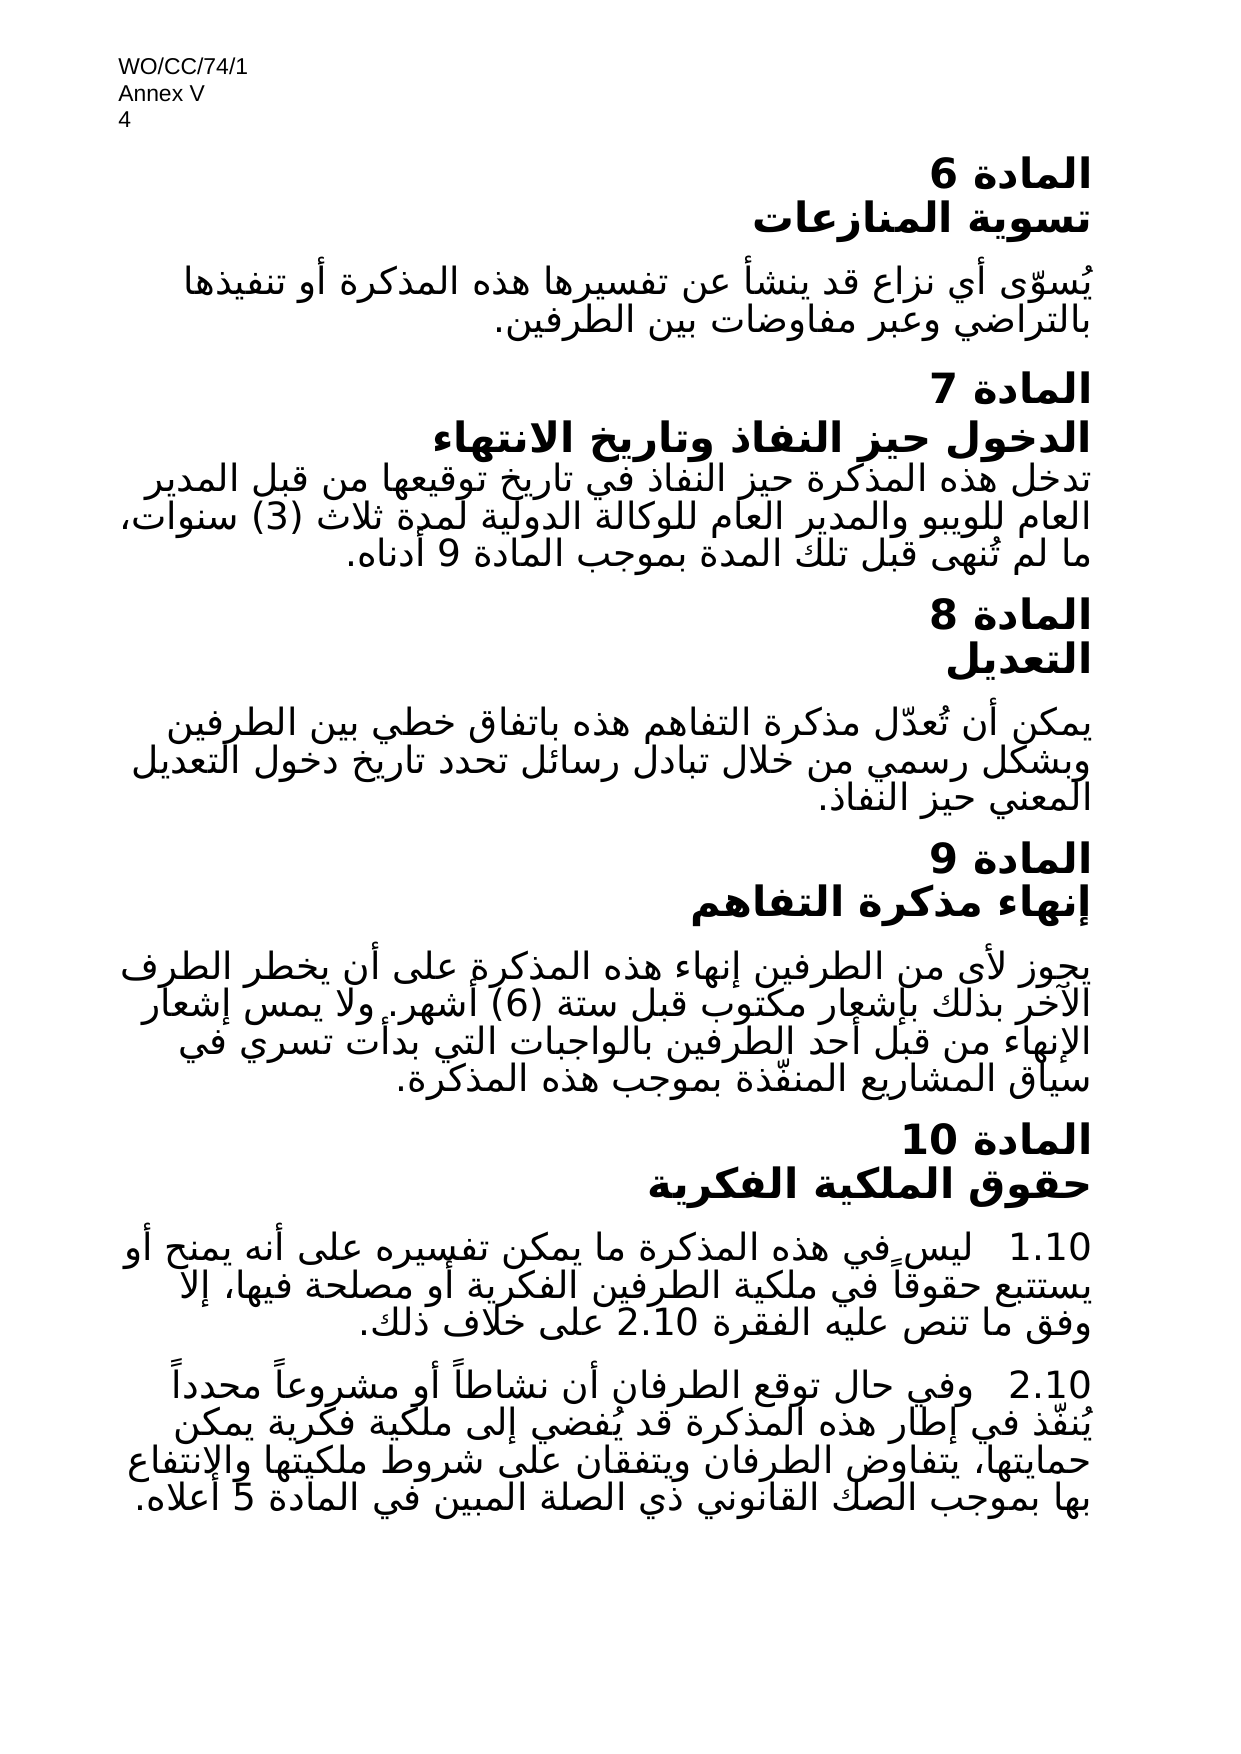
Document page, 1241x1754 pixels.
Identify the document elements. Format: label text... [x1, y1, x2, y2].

text الدخول حيز النفاذ وتاريخ الانتهاء [118, 413, 1092, 462]
text إنهاء مذكرة التفاهم [118, 887, 924, 924]
text تسوية المنازعات [118, 202, 1092, 240]
text إنهاء مذكرة التفاهم [1030, 887, 1092, 924]
text المادة 7 [118, 365, 1092, 413]
text يمكن أن تُعدّل مذكرة التفاهم هذه باتفاق خطي بين الطرفين وبشكل رسمي من خلال تبادل رسائل تحدد تاريخ دخول التعديل المعني حيز النفاذ. [118, 706, 1092, 818]
text التعديل [118, 643, 1092, 681]
text المادة 10 [118, 1124, 1092, 1162]
text تدخل هذه المذكرة حيز النفاذ في تاريخ توقيعها من قبل المدير العام للويبو والمدير العام للوكالة الدولية لمدة ثلاث (3) سنوات، ما لم تُنهى قبل تلك المدة بموجب المادة 9 أدناه. [118, 462, 1092, 574]
text 1.10 ليس في هذه المذكرة ما يمكن تفسيره على أنه يمنح أو يستتبع حقوقاً في ملكية الطرفين الفكرية أو مصلحة فيها، إلا وفق ما تنص عليه الفقرة 2.10 على خلاف ذلك. [118, 1231, 1092, 1343]
list يُسوّى أي نزاع قد ينشأ عن تفسيرها هذه المذكرة أو تنفيذها بالتراضي وعبر مفاوضات بين الطرفين. [118, 265, 1092, 340]
text يجوز لأى من الطرفين إنهاء هذه المذكرة على أن يخطر الطرف الآخر بذلك بإشعار مكتوب قبل ستة (6) أشهر. ولا يمس إشعار الإنهاء من قبل أحد الطرفين بالواجبات التي بدأت تسري في سياق المشاريع المنفّذة بموجب هذه المذكرة. [118, 949, 1092, 1099]
text حقوق الملكية الفكرية [118, 1168, 732, 1206]
text المادة 9 [118, 843, 1092, 881]
text المادة 6 [118, 158, 1092, 196]
text حقوق الملكية الفكرية [702, 1168, 1092, 1206]
text المادة 8 [118, 599, 1092, 637]
text إنهاء مذكرة التفاهم [897, 887, 1042, 924]
text 2.10 وفي حال توقع الطرفان أن نشاطاً أو مشروعاً محدداً يُنفّذ في إطار هذه المذكرة قد يُفضي إلى ملكية فكرية يمكن حمايتها، يتفاوض الطرفان ويتفقان على شروط ملكيتها والانتفاع بها بموجب الصك القانوني ذي الصلة المبين في المادة 5 أعلاه. [118, 1368, 1092, 1518]
